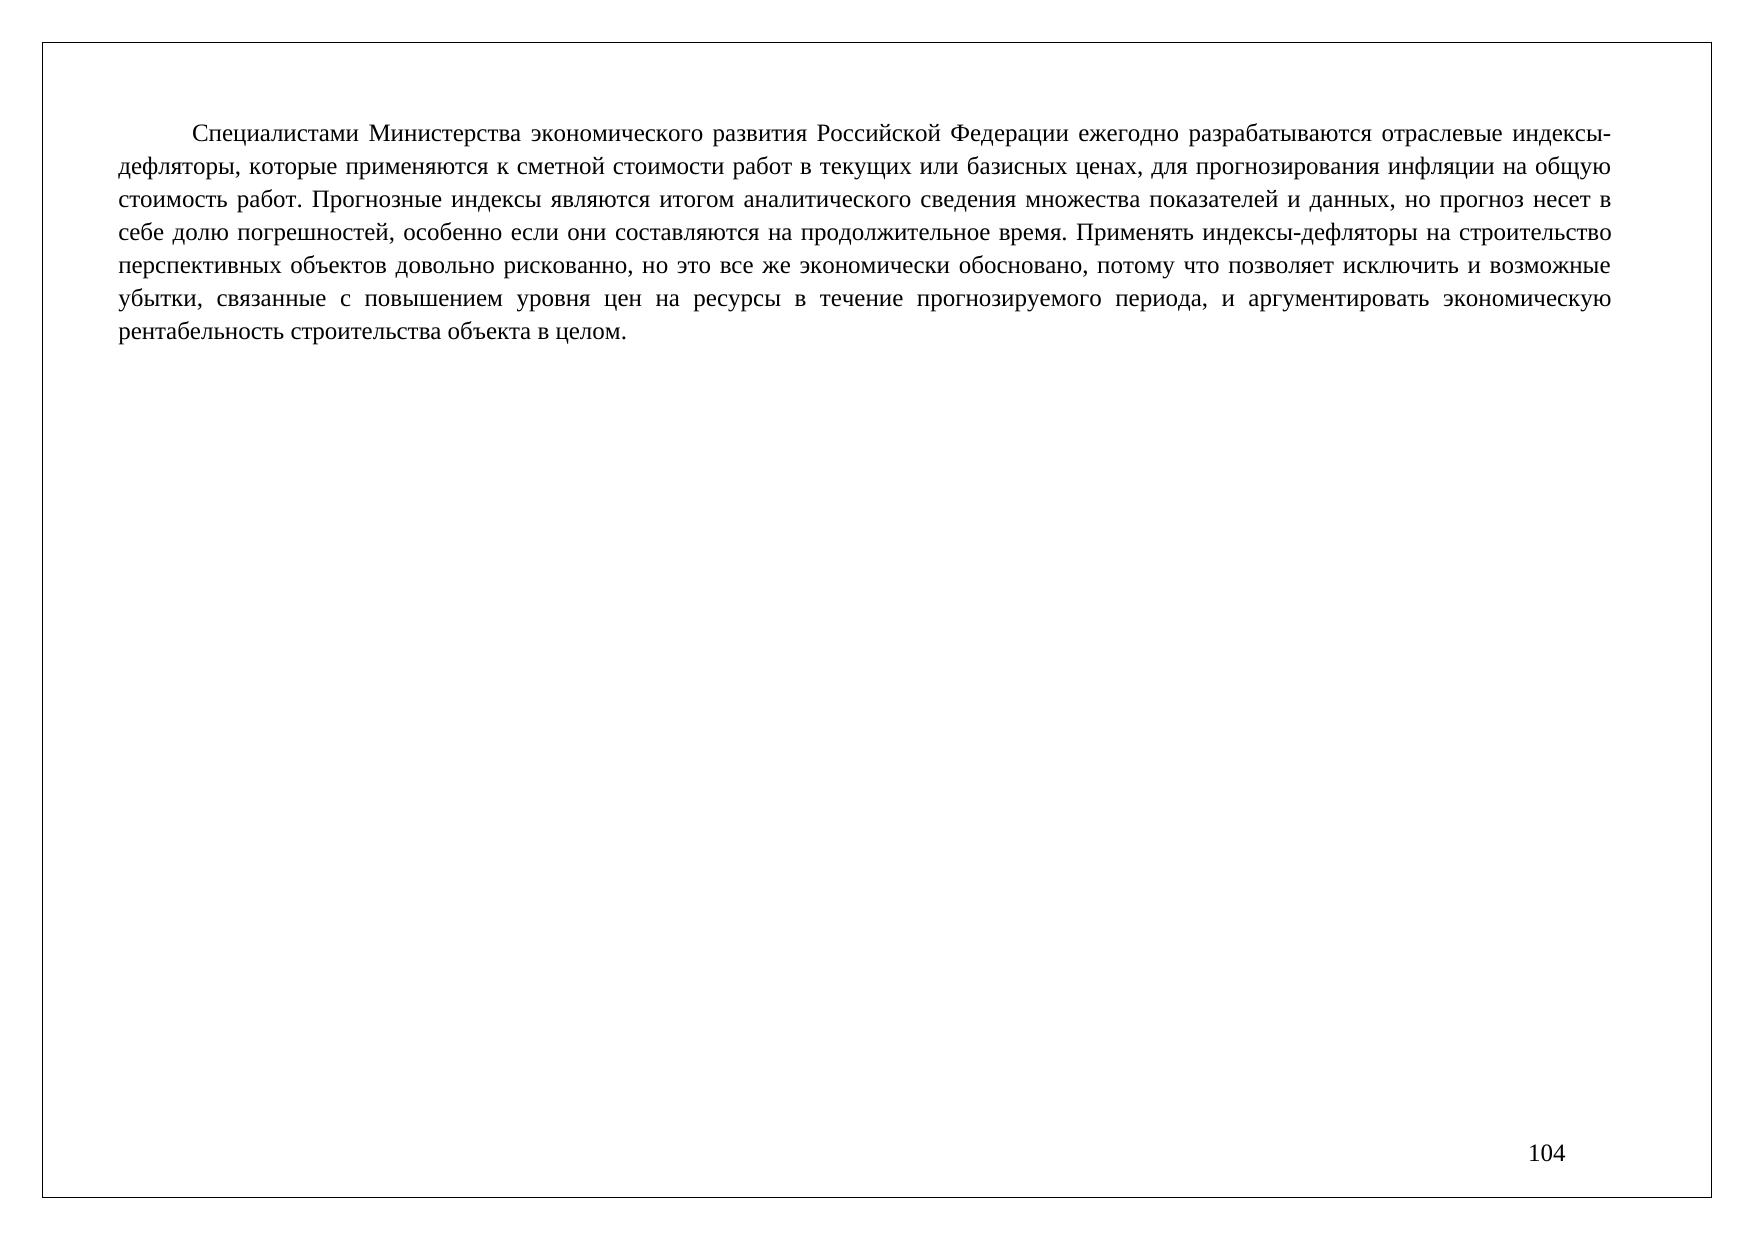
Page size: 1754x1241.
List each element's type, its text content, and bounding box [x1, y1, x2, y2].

text Специалистами Министерства экономического развития Российской Федерации ежегодно разрабатываются отраслевые индексы-дефляторы, которые применяются к сметной стоимости работ в текущих или базисных ценах, для прогнозирования инфляции на общую стоимость работ. Прогнозные индексы являются итогом аналитического сведения множества показателей и данных, но прогноз несет в себе долю погрешностей, особенно если они составляются на продолжительное время. Применять индексы-дефляторы на строительство перспективных объектов довольно рискованно, но это все же экономически обосновано, потому что позволяет исключить и возможные убытки, связанные с повышением уровня цен на ресурсы в течение прогнозируемого периода, и аргументировать экономическую рентабельность строительства объекта в целом. [118, 118, 1613, 345]
